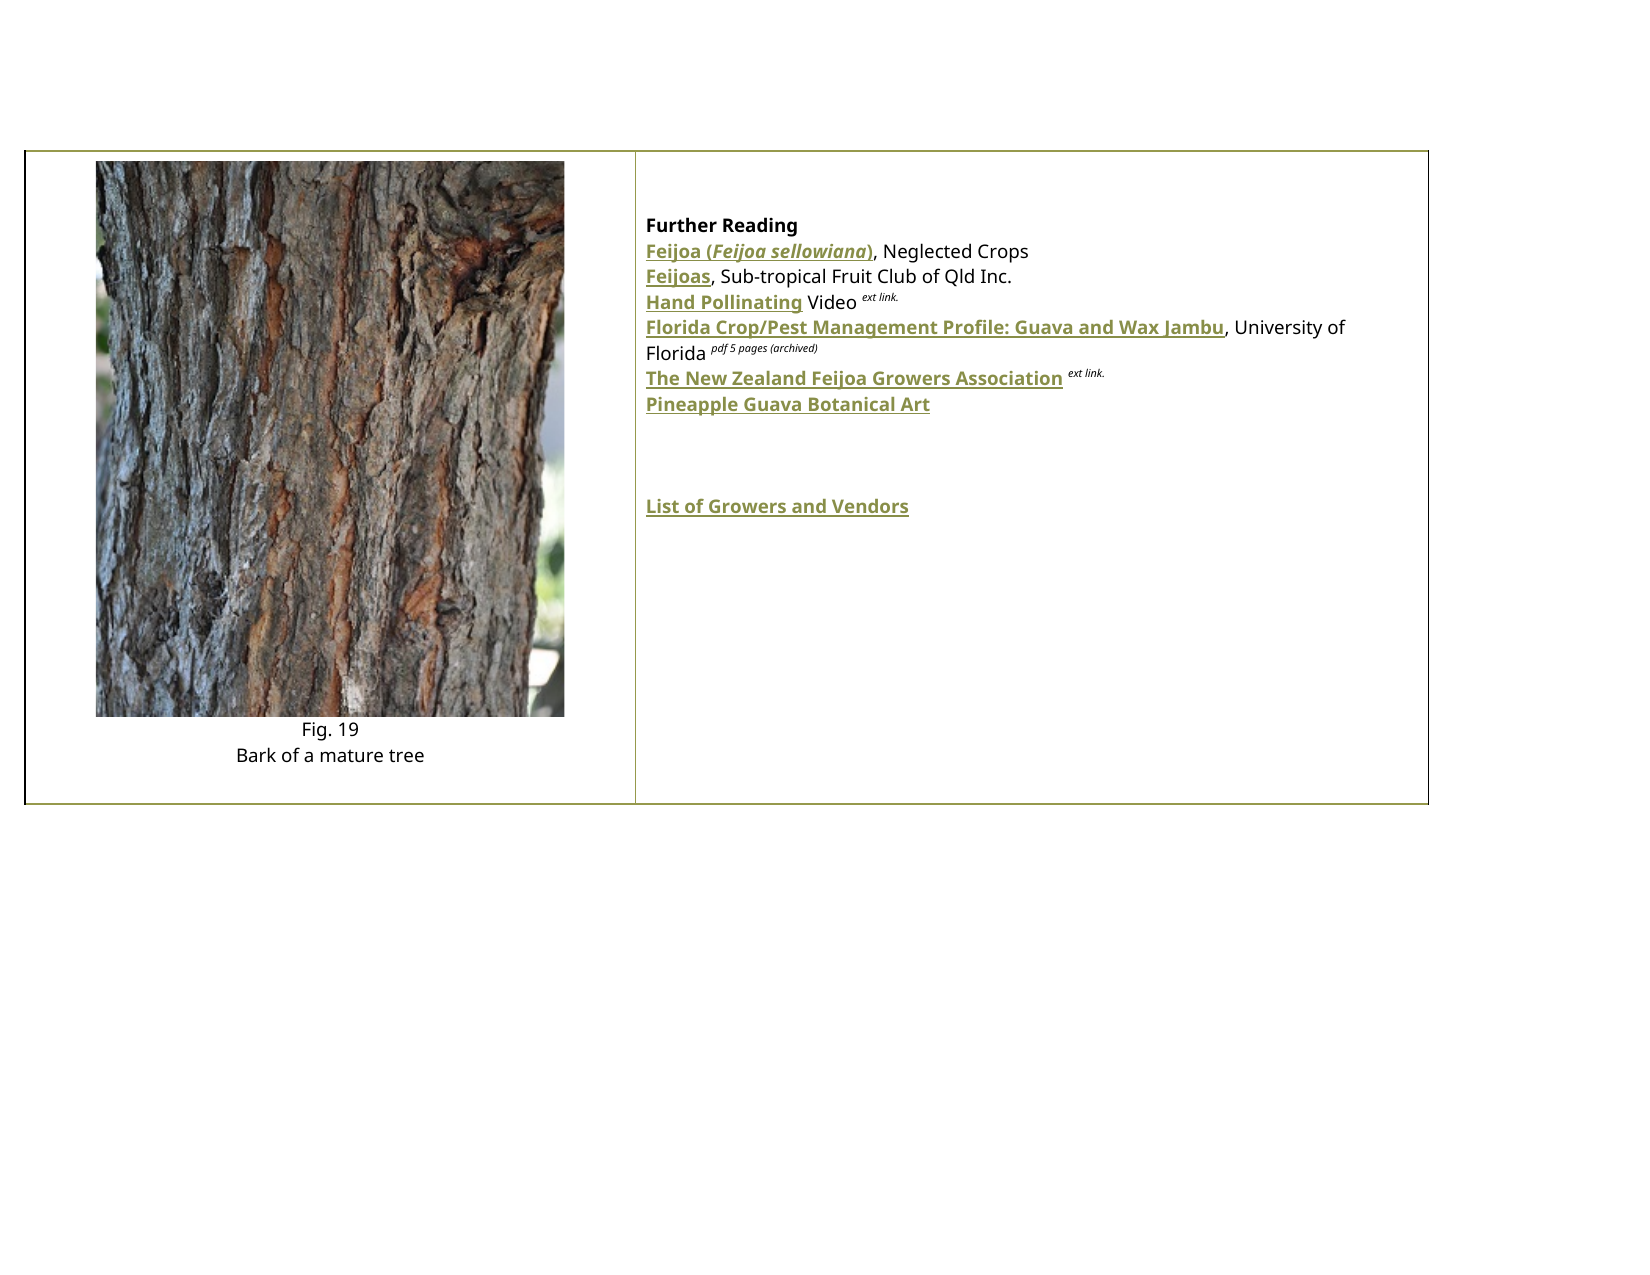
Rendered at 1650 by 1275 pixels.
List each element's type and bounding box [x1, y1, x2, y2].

table_cell [26, 152, 635, 803]
picture [95, 161, 565, 717]
table_cell [636, 152, 1428, 803]
